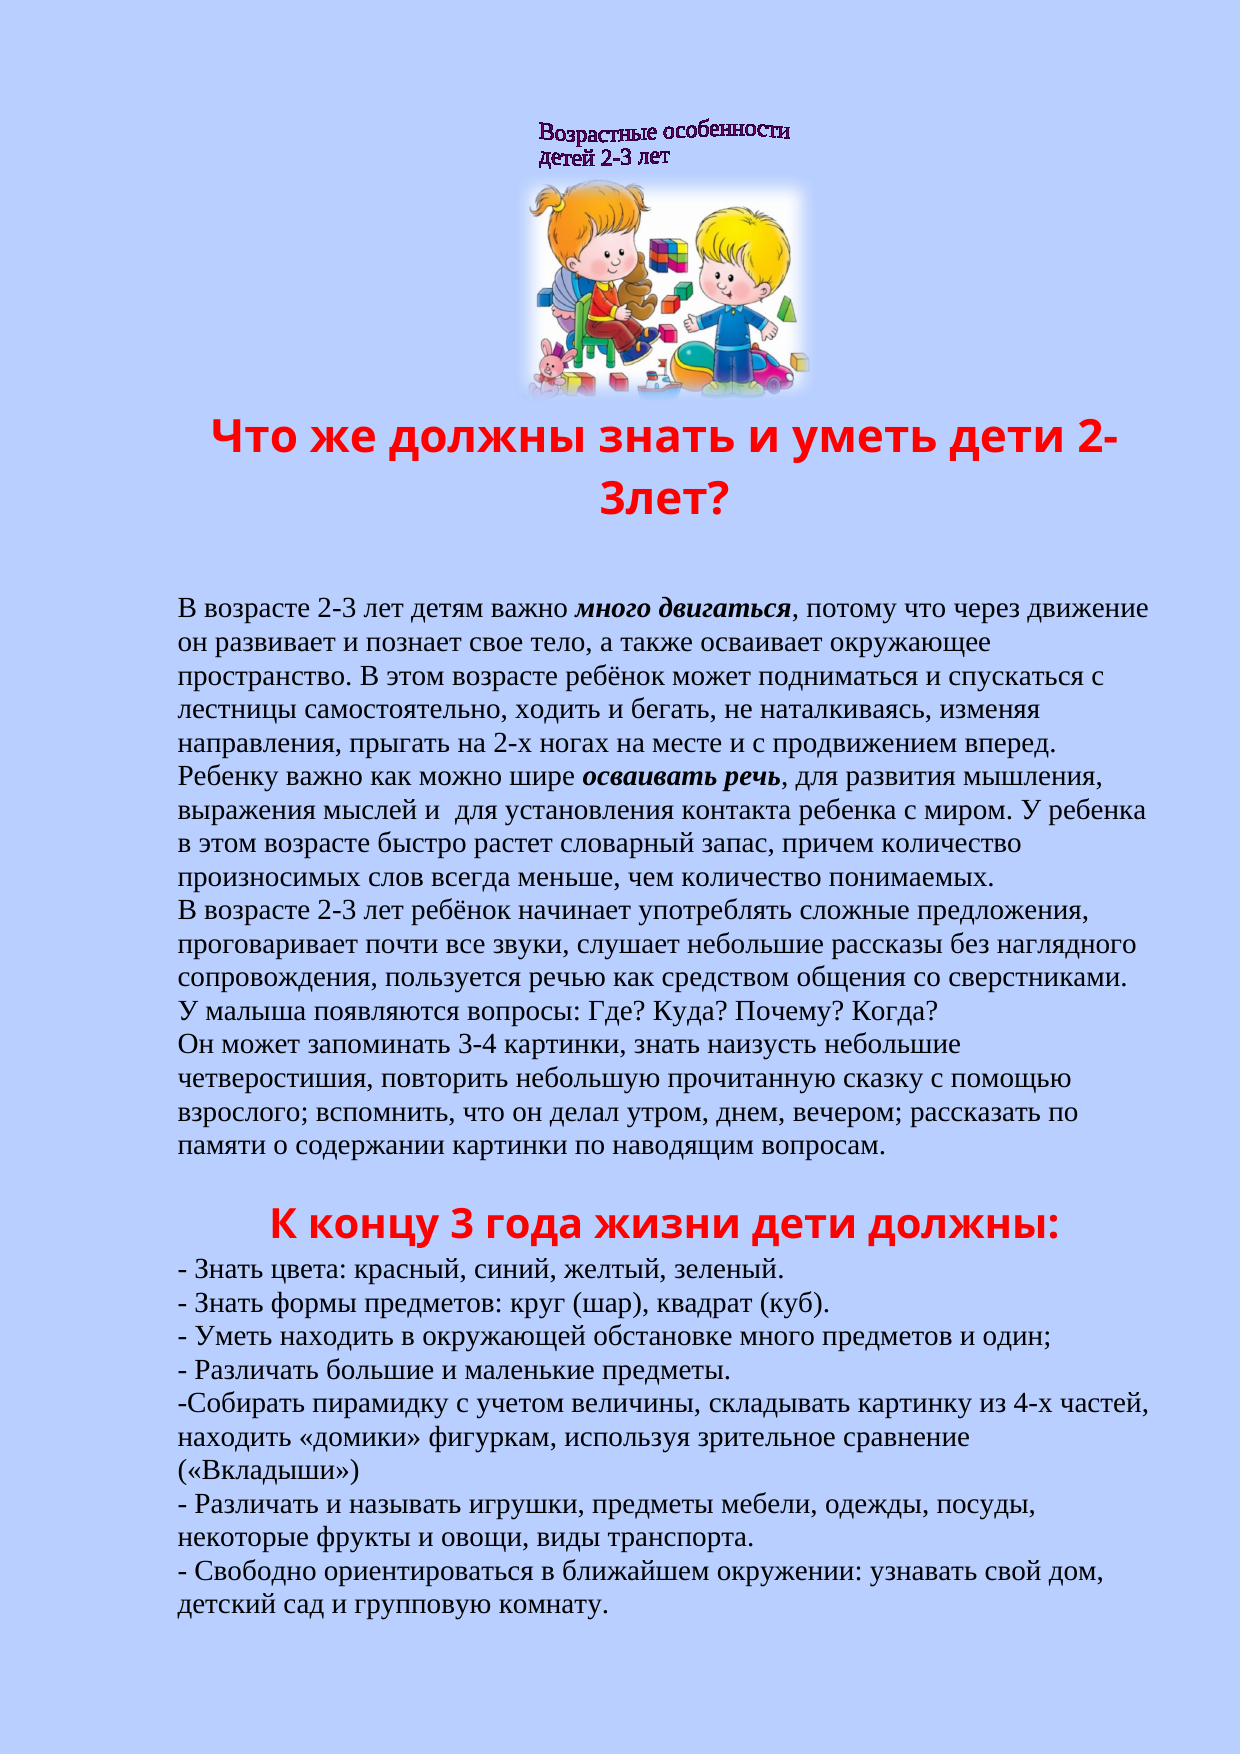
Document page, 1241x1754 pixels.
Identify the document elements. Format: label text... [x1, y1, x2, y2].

text - Различать большие и маленькие предметы. [177, 1352, 1152, 1385]
picture [540, 198, 792, 376]
text В возрасте 2-3 лет детям важно много двигаться, потому что через движение он развивает и познает свое тело, а также осваивает окружающее пространство. В этом возрасте ребёнок может подниматься и спускаться с лестницы самостоятельно, ходить и бегать, не наталкиваясь, изменяя направления, прыгать на 2-х ногах на месте и с продвижением вперед. [177, 591, 1152, 758]
text - Уметь находить в окружающей обстановке много предметов и один; [177, 1318, 1152, 1352]
text -Собирать пирамидку с учетом величины, складывать картинку из 4-х частей, находить «домики» фигуркам, используя зрительное сравнение («Вкладыши») [177, 1385, 1152, 1486]
text - Различать и называть игрушки, предметы мебели, одежды, посуды, некоторые фрукты и овощи, виды транспорта. [177, 1486, 1152, 1553]
text - Знать цвета: красный, синий, желтый, зеленый. [177, 1251, 1152, 1285]
text Что же должны знать и уметь дети 2-3лет? [177, 403, 1152, 528]
text У малыша появляются вопросы: Где? Куда? Почему? Когда? [177, 993, 1152, 1027]
text - Свободно ориентироваться в ближайшем окружении: узнавать свой дом, детский сад и групповую комнату. [177, 1553, 1152, 1620]
text К концу 3 года жизни дети должны: [177, 1194, 1152, 1251]
text Ребенку важно как можно шире осваивать речь, для развития мышления, выражения мыслей и для установления контакта ребенка с миром. У ребенка в этом возрасте быстро растет словарный запас, причем количество произносимых слов всегда меньше, чем количество понимаемых. [177, 758, 1152, 892]
text В возрасте 2-3 лет ребёнок начинает употреблять сложные предложения, проговаривает почти все звуки, слушает небольшие рассказы без наглядного сопровождения, пользуется речью как средством общения со сверстниками. [177, 892, 1152, 993]
text - Знать формы предметов: круг (шар), квадрат (куб). [177, 1285, 1152, 1318]
text Он может запоминать 3-4 картинки, знать наизусть небольшие четверостишия, повторить небольшую прочитанную сказку с помощью взрослого; вспомнить, что он делал утром, днем, вечером; рассказать по памяти о содержании картинки по наводящим вопросам. [177, 1027, 1152, 1161]
